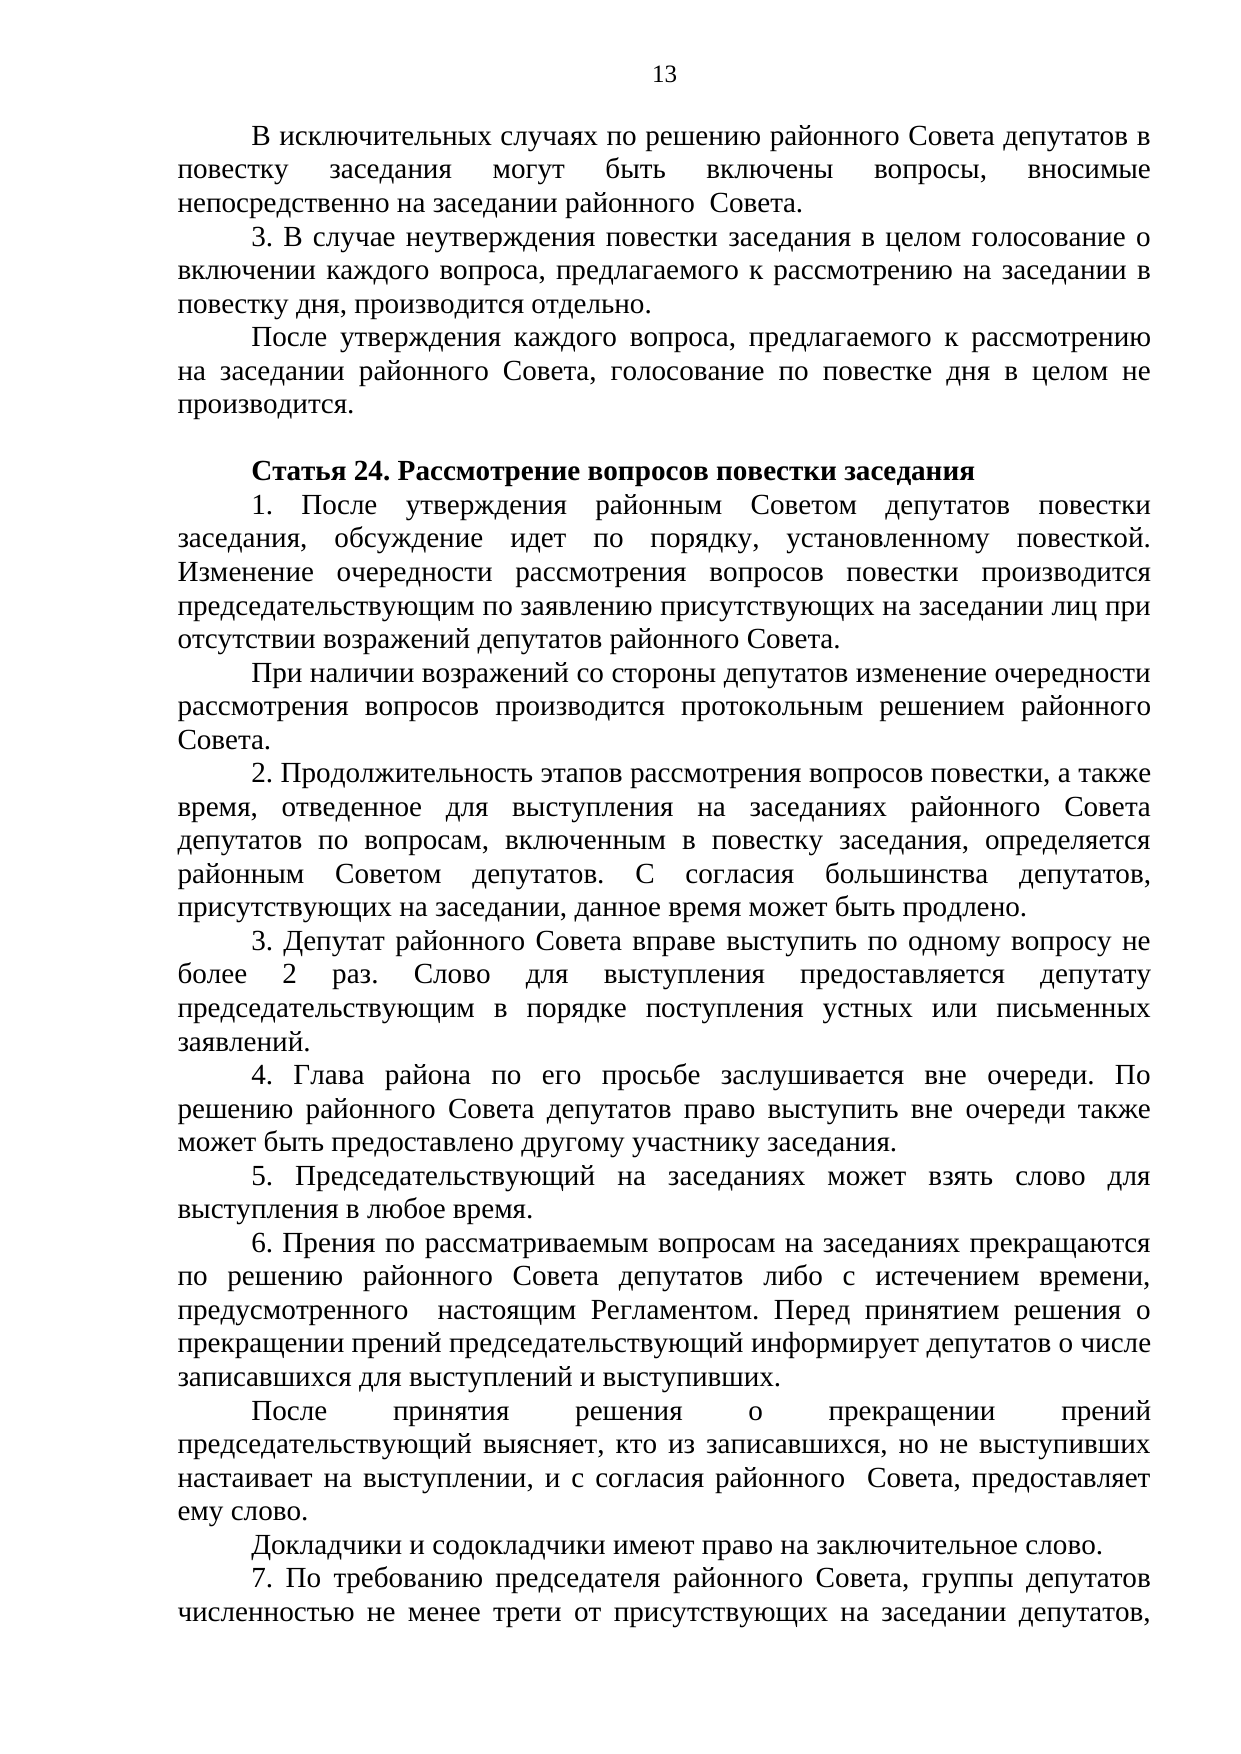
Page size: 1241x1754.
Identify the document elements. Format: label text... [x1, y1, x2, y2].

text 5. Председательствующий на заседаниях может взять слово для выступления в любое время. [177, 1158, 1152, 1225]
text Статья 24. Рассмотрение вопросов повестки заседания [177, 453, 1152, 487]
text 3. В случае неутверждения повестки заседания в целом голосование о включении каждого вопроса, предлагаемого к рассмотрению на заседании в повестку дня, производится отдельно. [177, 219, 1152, 319]
text Докладчики и содокладчики имеют право на заключительное слово. [177, 1527, 1152, 1560]
text 4. Глава района по его просьбе заслушивается вне очереди. По решению районного Совета депутатов право выступить вне очереди также может быть предоставлено другому участнику заседания. [177, 1057, 1152, 1158]
text После принятия решения о прекращении прений председательствующий выясняет, кто из записавшихся, но не выступивших настаивает на выступлении, и с согласия районного Совета, предоставляет ему слово. [177, 1393, 1152, 1527]
text 6. Прения по рассматриваемым вопросам на заседаниях прекращаются по решению районного Совета депутатов либо с истечением времени, предусмотренного настоящим Регламентом. Перед принятием решения о прекращении прений председательствующий информирует депутатов о числе записавшихся для выступлений и выступивших. [177, 1225, 1152, 1393]
text В исключительных случаях по решению районного Совета депутатов в повестку заседания могут быть включены вопросы, вносимые непосредственно на заседании районного Совета. [177, 118, 1152, 219]
text 3. Депутат районного Совета вправе выступить по одному вопросу не более 2 раз. Слово для выступления предоставляется депутату председательствующим в порядке поступления устных или письменных заявлений. [177, 923, 1152, 1057]
text При наличии возражений со стороны депутатов изменение очередности рассмотрения вопросов производится протокольным решением районного Совета. [177, 655, 1152, 755]
text 1. После утверждения районным Советом депутатов повестки заседания, обсуждение идет по порядку, установленному повесткой. Изменение очередности рассмотрения вопросов повестки производится председательствующим по заявлению присутствующих на заседании лиц при отсутствии возражений депутатов районного Совета. [177, 487, 1152, 655]
text 2. Продолжительность этапов рассмотрения вопросов повестки, а также время, отведенное для выступления на заседаниях районного Совета депутатов по вопросам, включенным в повестку заседания, определяется районным Советом депутатов. С согласия большинства депутатов, присутствующих на заседании, данное время может быть продлено. [177, 755, 1152, 923]
text После утверждения каждого вопроса, предлагаемого к рассмотрению на заседании районного Совета, голосование по повестке дня в целом не производится. [177, 319, 1152, 420]
